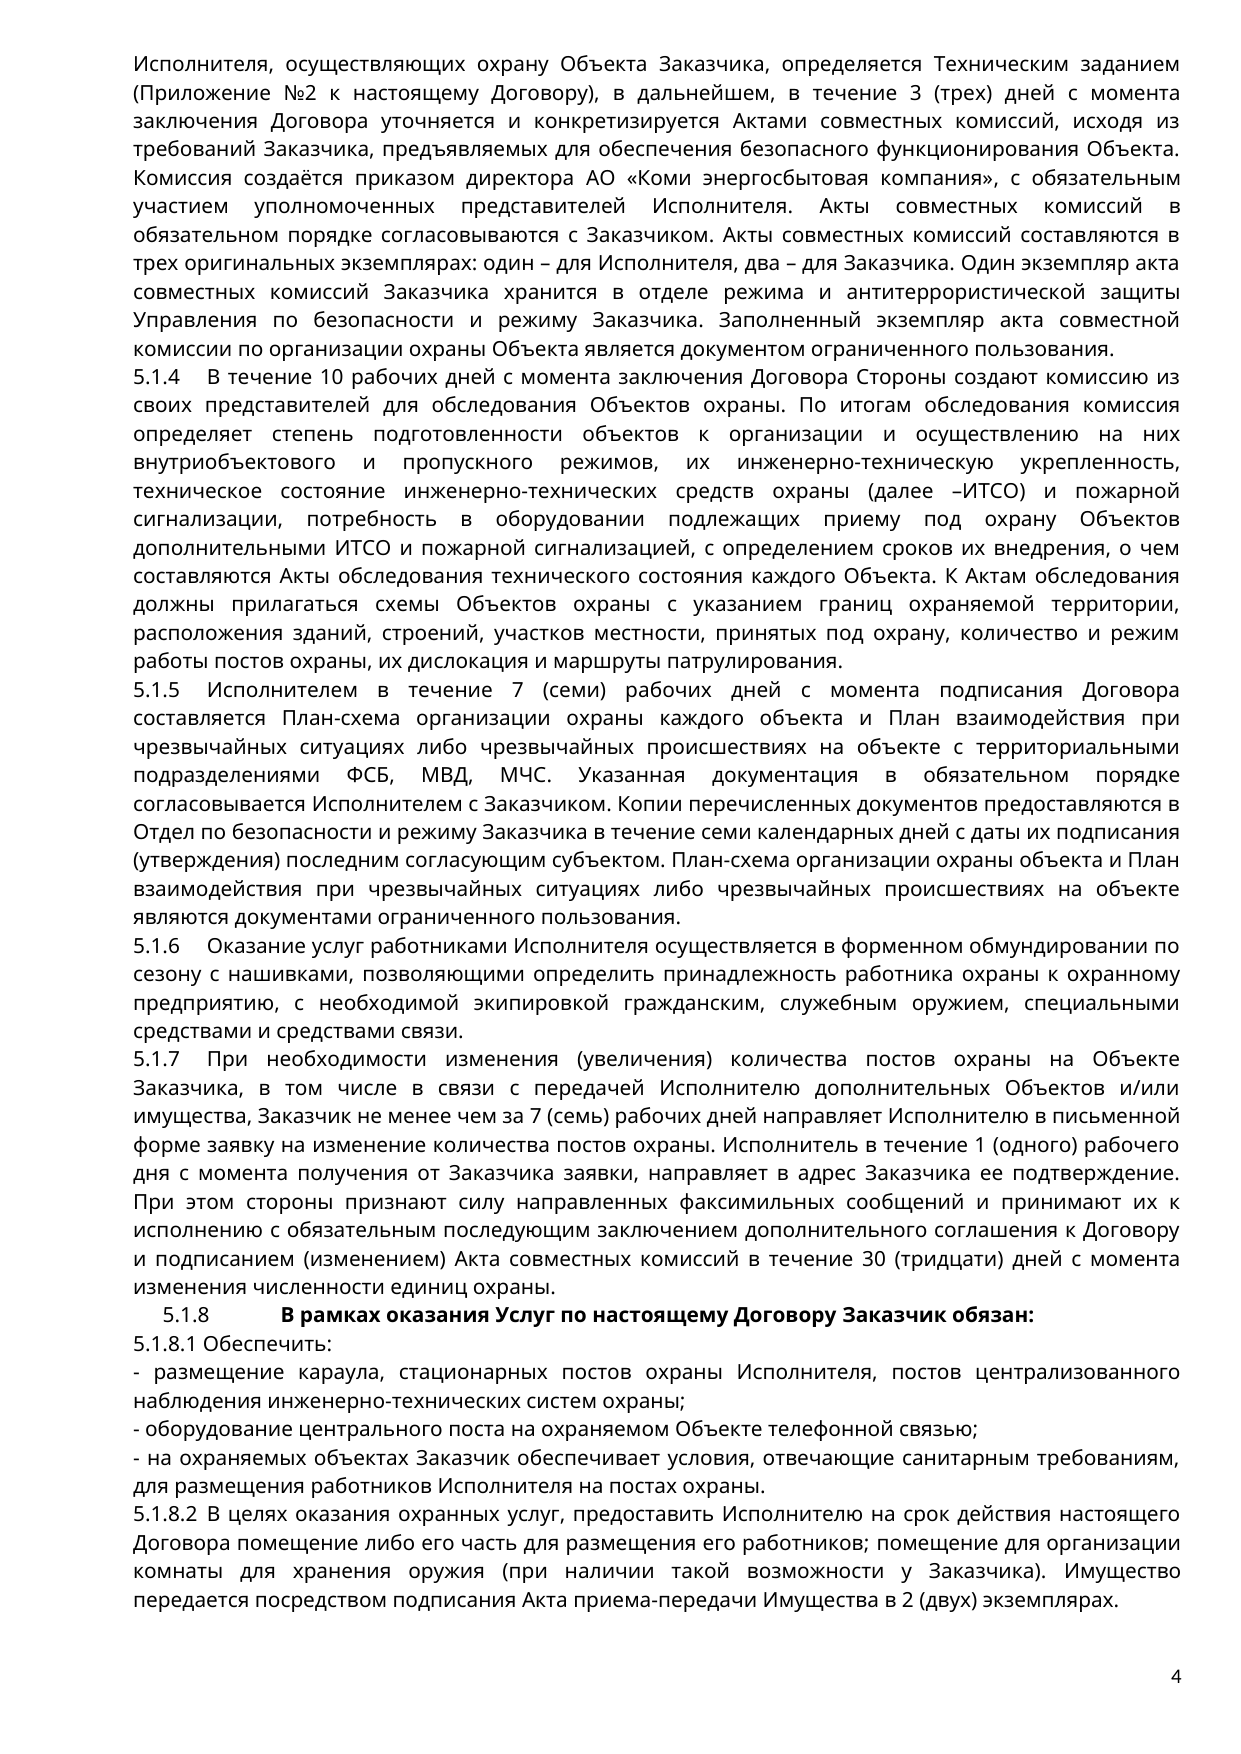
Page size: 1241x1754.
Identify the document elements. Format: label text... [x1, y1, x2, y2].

list Оказание услуг работниками Исполнителя осуществляется в форменном обмундировании по сезону с нашивками, позволяющими определить принадлежность работника охраны к охранному предприятию, с необходимой экипировкой гражданским, служебным оружием, специальными средствами и средствами связи. [133, 931, 1181, 1044]
list В течение 10 рабочих дней с момента заключения Договора Стороны создают комиссию из своих представителей для обследования Объектов охраны. По итогам обследования комиссия определяет степень подготовленности объектов к организации и осуществлению на них внутриобъектового и пропускного режимов, их инженерно-техническую укрепленность, техническое состояние инженерно-технических средств охраны (далее –ИТСО) и пожарной сигнализации, потребность в оборудовании подлежащих приему под охрану Объектов дополнительными ИТСО и пожарной сигнализацией, с определением сроков их внедрения, о чем составляются Акты обследования технического состояния каждого Объекта. К Актам обследования должны прилагаться схемы Объектов охраны с указанием границ охраняемой территории, расположения зданий, строений, участков местности, принятых под охрану, количество и режим работы постов охраны, их дислокация и маршруты патрулирования. [133, 362, 1181, 675]
list Исполнителем в течение 7 (семи) рабочих дней с момента подписания Договора составляется План-схема организации охраны каждого объекта и План взаимодействия при чрезвычайных ситуациях либо чрезвычайных происшествиях на объекте с территориальными подразделениями ФСБ, МВД, МЧС. Указанная документация в обязательном порядке согласовывается Исполнителем с Заказчиком. Копии перечисленных документов предоставляются в Отдел по безопасности и режиму Заказчика в течение семи календарных дней с даты их подписания (утверждения) последним согласующим субъектом. План-схема организации охраны объекта и План взаимодействия при чрезвычайных ситуациях либо чрезвычайных происшествиях на объекте являются документами ограниченного пользования. [133, 675, 1181, 931]
text - оборудование центрального поста на охраняемом Объекте телефонной связью; [133, 1414, 1181, 1443]
text 5.1.8.1 Обеспечить: [133, 1329, 1181, 1357]
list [133, 49, 1181, 362]
text - размещение караула, стационарных постов охраны Исполнителя, постов централизованного наблюдения инженерно-технических систем охраны; [133, 1357, 1181, 1414]
text - на охраняемых объектах Заказчик обеспечивает условия, отвечающие санитарным требованиям, для размещения работников Исполнителя на постах охраны. [133, 1443, 1181, 1499]
list В рамках оказания Услуг по настоящему Договору Заказчик обязан: [162, 1301, 1181, 1329]
list В целях оказания охранных услуг, предоставить Исполнителю на срок действия настоящего Договора помещение либо его часть для размещения его работников; помещение для организации комнаты для хранения оружия (при наличии такой возможности у Заказчика). Имущество передается посредством подписания Акта приема-передачи Имущества в 2 (двух) экземплярах. [133, 1499, 1181, 1613]
list При необходимости изменения (увеличения) количества постов охраны на Объекте Заказчика, в том числе в связи с передачей Исполнителю дополнительных Объектов и/или имущества, Заказчик не менее чем за 7 (семь) рабочих дней направляет Исполнителю в письменной форме заявку на изменение количества постов охраны. Исполнитель в течение 1 (одного) рабочего дня с момента получения от Заказчика заявки, направляет в адрес Заказчика ее подтверждение. При этом стороны признают силу направленных факсимильных сообщений и принимают их к исполнению с обязательным последующим заключением дополнительного соглашения к Договору и подписанием (изменением) Акта совместных комиссий в течение 30 (тридцати) дней с момента изменения численности единиц охраны. [133, 1044, 1181, 1301]
